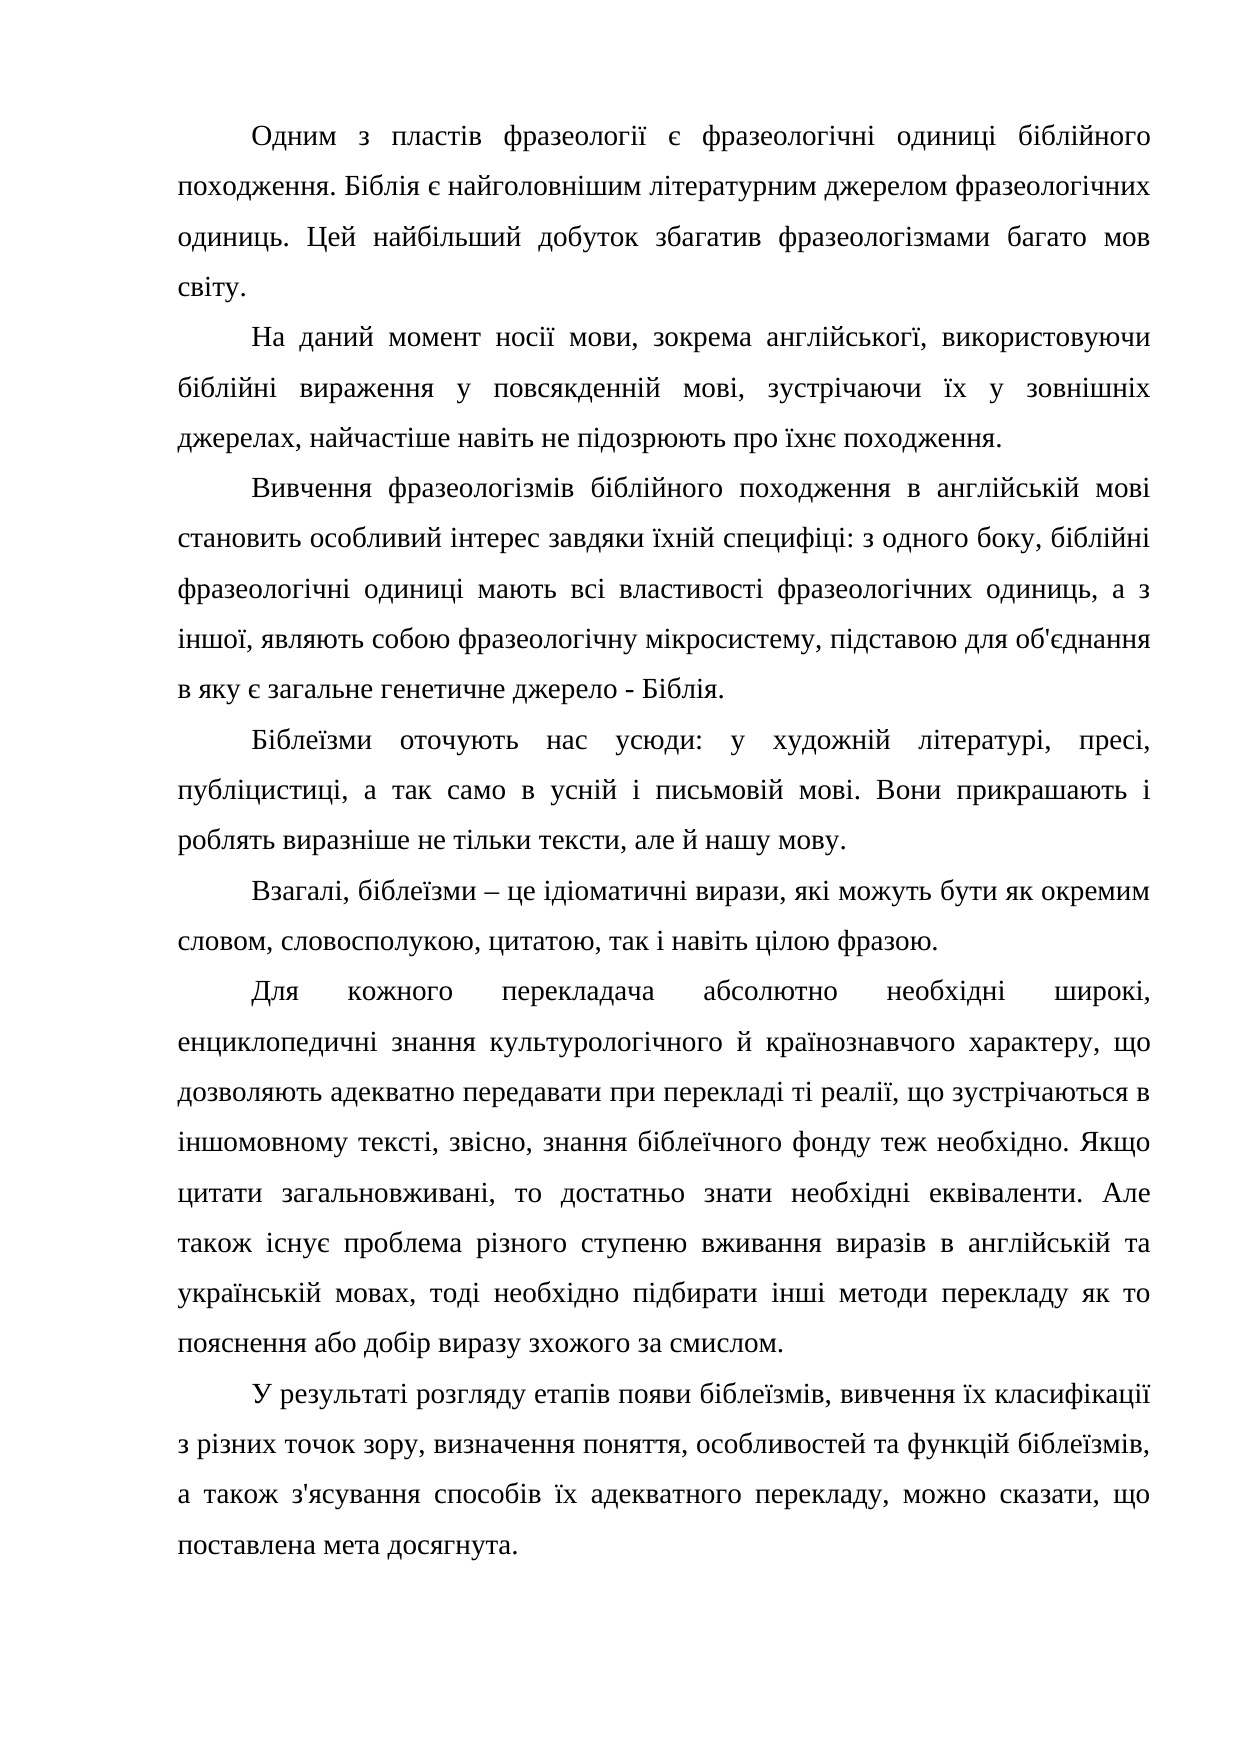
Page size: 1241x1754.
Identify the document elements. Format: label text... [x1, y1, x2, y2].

text Одним з пластів фразеології є фразеологічні одиниці біблійного походження. Біблія є найголовнішим літературним джерелом фразеологічних одиниць. Цей найбільший добуток збагатив фразеологізмами багато мов світу. [177, 118, 1152, 303]
text Для кожного перекладача абсолютно необхідні широкі, енциклопедичні знання культурологічного й країнознавчого характеру, що дозволяють адекватно передавати при перекладі ті реалії, що зустрічаються в іншомовному тексті, звісно, знання біблеїчного фонду теж необхідно. Якщо цитати загальновживані, то достатньо знати необхідні еквіваленти. Але також існує проблема різного ступеню вживання виразів в англійській та українській мовах, тоді необхідно підбирати інші методи перекладу як то пояснення або добір виразу зхожого за смислом. [177, 973, 1152, 1359]
text У результаті розгляду етапів появи біблеїзмів, вивчення їх класифікації з різних точок зору, визначення поняття, особливостей та функцій біблеїзмів, а також з'ясування способів їх адекватного перекладу, можно сказати, що поставлена мета досягнута. [177, 1376, 1152, 1560]
text Біблеїзми оточують нас усюди: у художній літературі, пресі, публіцистиці, а так само в усній і письмовій мові. Вони прикрашають і роблять виразніше не тільки тексти, але й нашу мову. [177, 722, 1152, 856]
text Взагалі, біблеїзми – це ідіоматичні вирази, які можуть бути як окремим словом, словосполукою, цитатою, так і навіть цілою фразою. [177, 873, 1152, 957]
text На даний момент носії мови, зокрема англійськогї, використовуючи біблійні вираження у повсякденній мові, зустрічаючи їх у зовнішніх джерелах, найчастіше навіть не підозрюють про їхнє походження. [177, 319, 1152, 453]
text Вивчення фразеологізмів біблійного походження в англійській мові становить особливий інтерес завдяки їхній специфіці: з одного боку, біблійні фразеологічні одиниці мають всі властивості фразеологічних одиниць, а з іншої, являють собою фразеологічну мікросистему, підставою для об'єднання в яку є загальне генетичне джерело - Біблія. [177, 470, 1152, 705]
